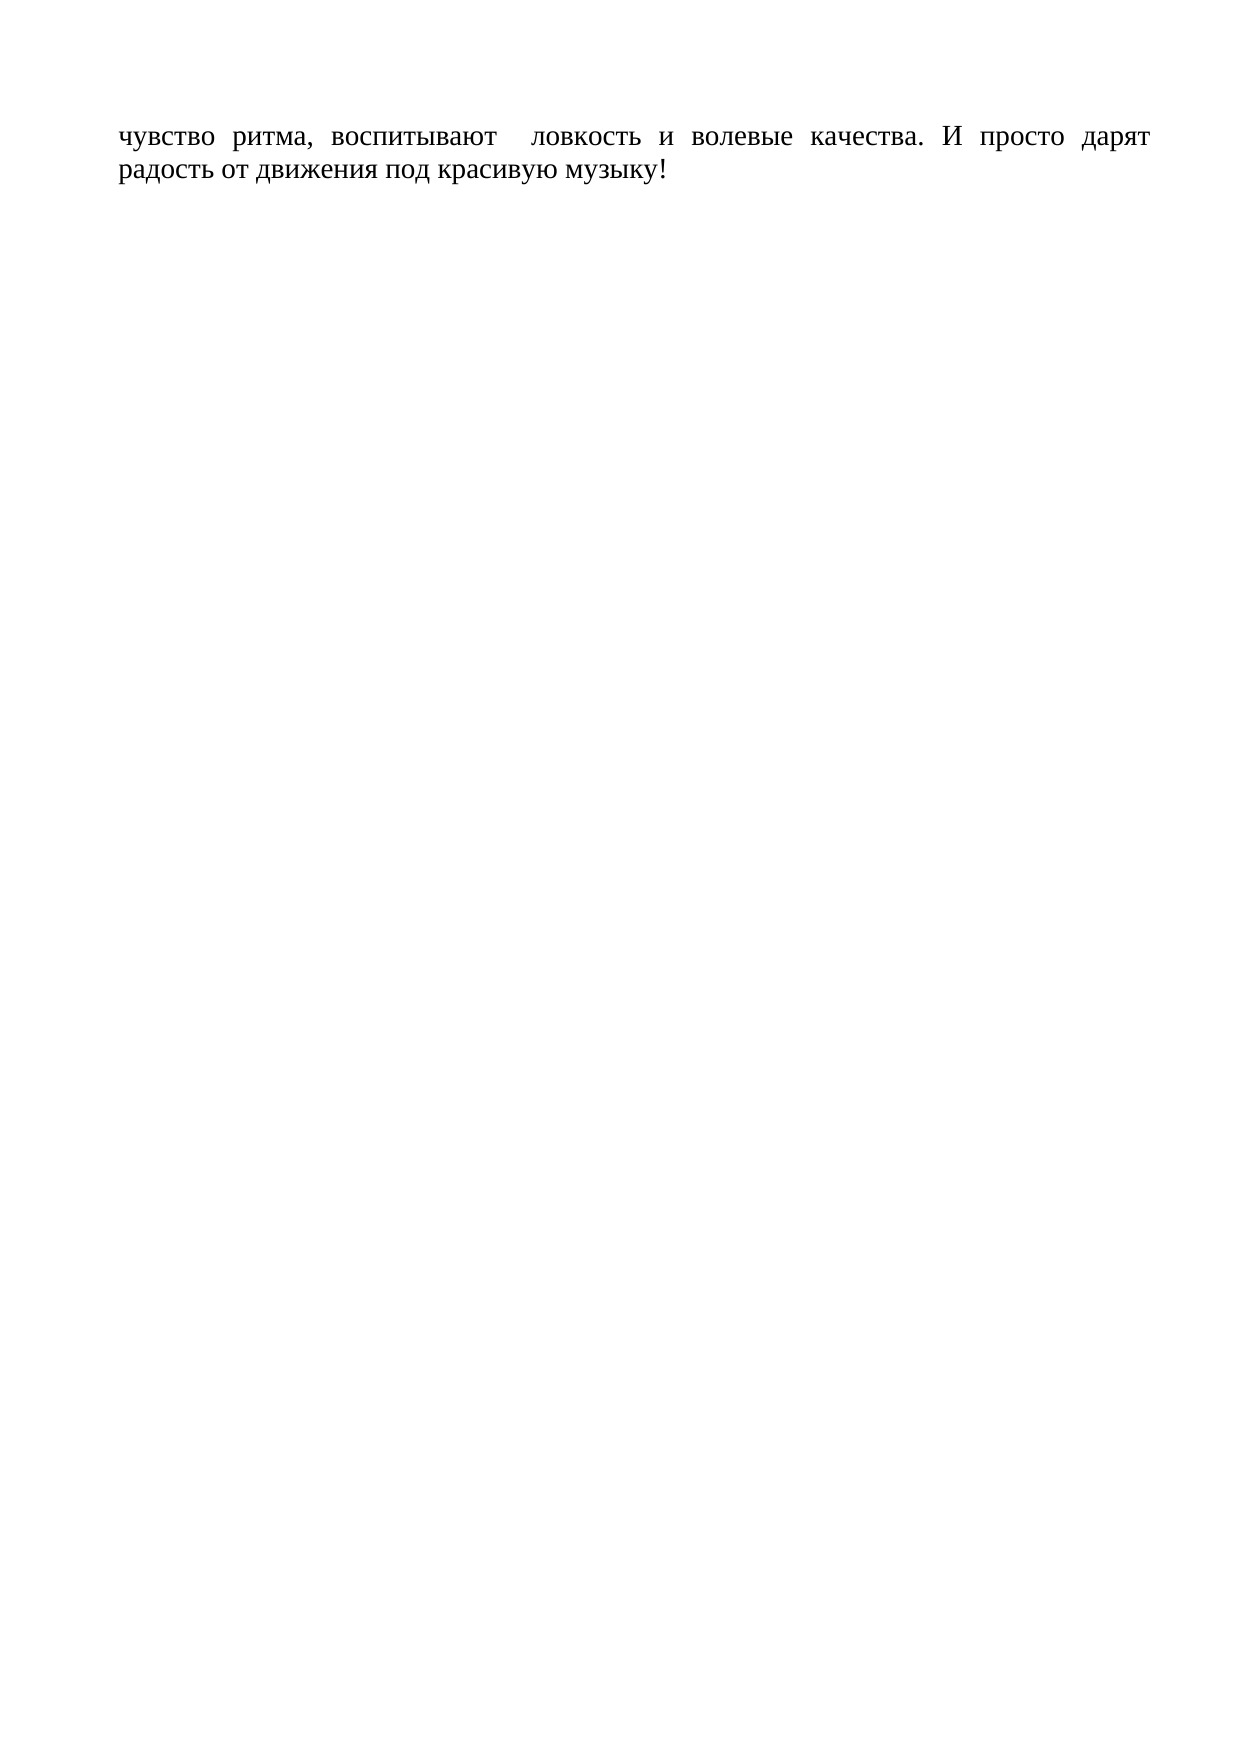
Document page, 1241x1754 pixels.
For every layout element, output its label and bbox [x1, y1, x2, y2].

text [118, 118, 1152, 185]
